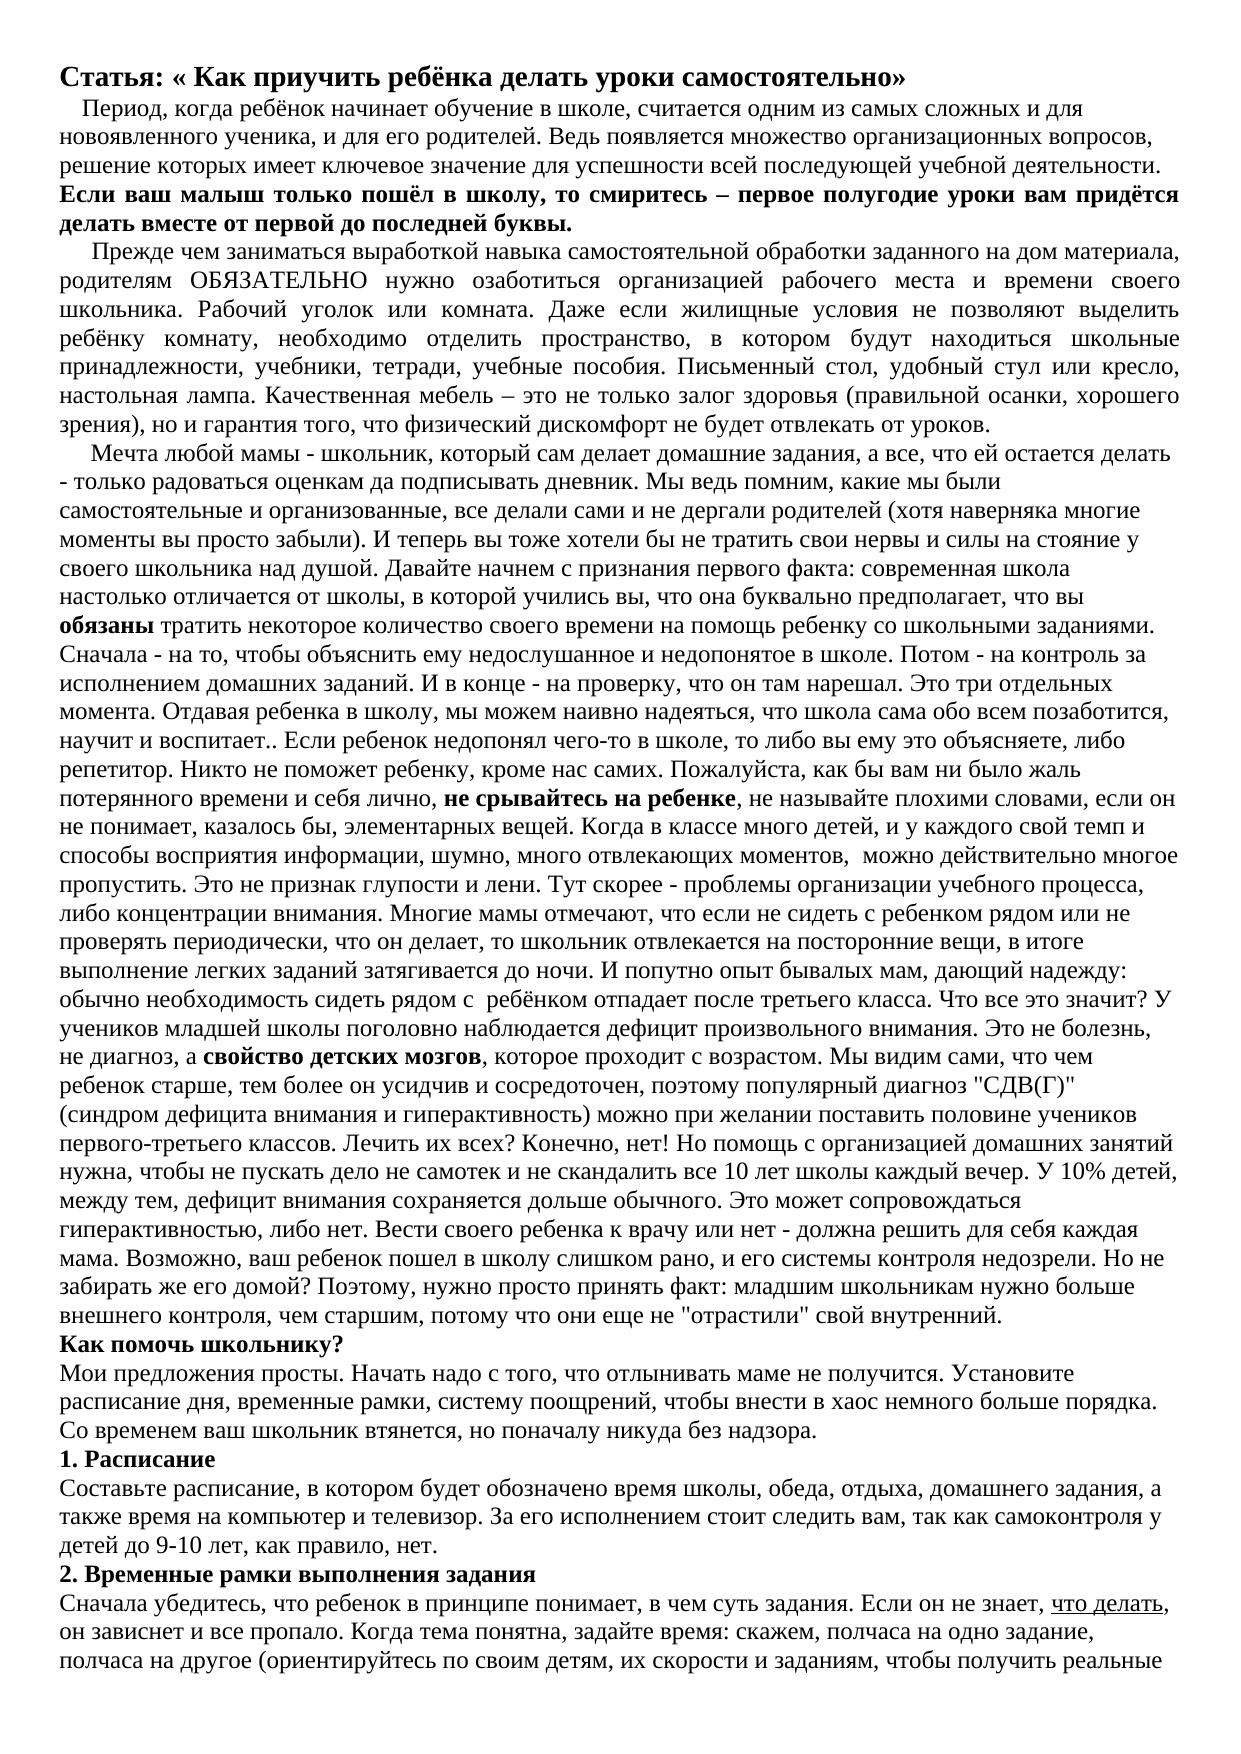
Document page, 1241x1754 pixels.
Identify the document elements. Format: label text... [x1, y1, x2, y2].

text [59, 1588, 1181, 1674]
text Статья: « Как приучить ребёнка делать уроки самостоятельно» [59, 59, 1181, 93]
text Если ваш малыш только пошёл в школу, то смиритесь – первое полугодие уроки вам придётся делать вместе от первой до последней буквы. [59, 179, 1181, 236]
text Мои предложения просты. Начать надо с того, что отлынивать маме не получится. Установите расписание дня, временные рамки, систему поощрений, чтобы внести в хаос немного больше порядка. Со временем ваш школьник втянется, но поначалу никуда без надзора. [59, 1358, 1181, 1444]
text Как помочь школьнику? [59, 1329, 1181, 1358]
text 1. Расписание [59, 1444, 1181, 1473]
text Прежде чем заниматься выработкой навыка самостоятельной обработки заданного на дом материала, родителям ОБЯЗАТЕЛЬНО нужно озаботиться организацией рабочего места и времени своего школьника. Рабочий уголок или комната. Даже если жилищные условия не позволяют выделить ребёнку комнату, необходимо отделить пространство, в котором будут находиться школьные принадлежности, учебники, тетради, учебные пособия. Письменный стол, удобный стул или кресло, настольная лампа. Качественная мебель – это не только залог здоровья (правильной осанки, хорошего зрения), но и гарантия того, что физический дискомфорт не будет отвлекать от уроков. [59, 236, 1181, 438]
text Мечта любой мамы - школьник, который сам делает домашние задания, а все, что ей остается делать - только радоваться оценкам да подписывать дневник. Мы ведь помним, какие мы были самостоятельные и организованные, все делали сами и не дергали родителей (хотя наверняка многие моменты вы просто забыли). И теперь вы тоже хотели бы не тратить свои нервы и силы на стояние у своего школьника над душой. Давайте начнем с признания первого факта: современная школа настолько отличается от школы, в которой учились вы, что она буквально предполагает, что вы обязаны тратить некоторое количество своего времени на помощь ребенку со школьными заданиями. Сначала - на то, чтобы объяснить ему недослушанное и недопонятое в школе. Потом - на контроль за исполнением домашних заданий. И в конце - на проверку, что он там нарешал. Это три отдельных момента. Отдавая ребенка в школу, мы можем наивно надеяться, что школа сама обо всем позаботится, научит и воспитает.. Если ребенок недопонял чего-то в школе, то либо вы ему это объясняете, либо репетитор. Никто не поможет ребенку, кроме нас самих. Пожалуйста, как бы вам ни было жаль потерянного времени и себя лично, не срывайтесь на ребенке, не называйте плохими словами, если он не понимает, казалось бы, элементарных вещей. Когда в классе много детей, и у каждого свой темп и способы восприятия информации, шумно, много отвлекающих моментов, можно действительно многое пропустить. Это не признак глупости и лени. Тут скорее - проблемы организации учебного процесса, либо концентрации внимания. Многие мамы отмечают, что если не сидеть с ребенком рядом или не проверять периодически, что он делает, то школьник отвлекается на посторонние вещи, в итоге выполнение легких заданий затягивается до ночи. И попутно опыт бывалых мам, дающий надежду: обычно необходимость сидеть рядом с ребёнком отпадает после третьего класса. Что все это значит? У учеников младшей школы поголовно наблюдается дефицит произвольного внимания. Это не болезнь, не диагноз, а свойство детских мозгов, которое проходит с возрастом. Мы видим сами, что чем ребенок старше, тем более он усидчив и сосредоточен, поэтому популярный диагноз "СДВ(Г)" (синдром дефицита внимания и гиперактивность) можно при желании поставить половине учеников первого-третьего классов. Лечить их всех? Конечно, нет! Но помощь с организацией домашних занятий нужна, чтобы не пускать дело не самотек и не скандалить все 10 лет школы каждый вечер. У 10% детей, между тем, дефицит внимания сохраняется дольше обычного. Это может сопровождаться гиперактивностью, либо нет. Вести своего ребенка к врачу или нет - должна решить для себя каждая мама. Возможно, ваш ребенок пошел в школу слишком рано, и его системы контроля недозрели. Но не забирать же его домой? Поэтому, нужно просто принять факт: младшим школьникам нужно больше внешнего контроля, чем старшим, потому что они еще не "отрастили" свой внутренний. [59, 438, 1181, 1329]
text 2. Временные рамки выполнения задания [59, 1559, 1181, 1588]
text Составьте расписание, в котором будет обозначено время школы, обеда, отдыха, домашнего задания, а также время на компьютер и телевизор. За его исполнением стоит следить вам, так как самоконтроля у детей до 9-10 лет, как правило, нет. [59, 1473, 1181, 1559]
text Период, когда ребёнок начинает обучение в школе, считается одним из самых сложных и для новоявленного ученика, и для его родителей. Ведь появляется множество организационных вопросов, решение которых имеет ключевое значение для успешности всей последующей учебной деятельности. [59, 93, 1181, 179]
